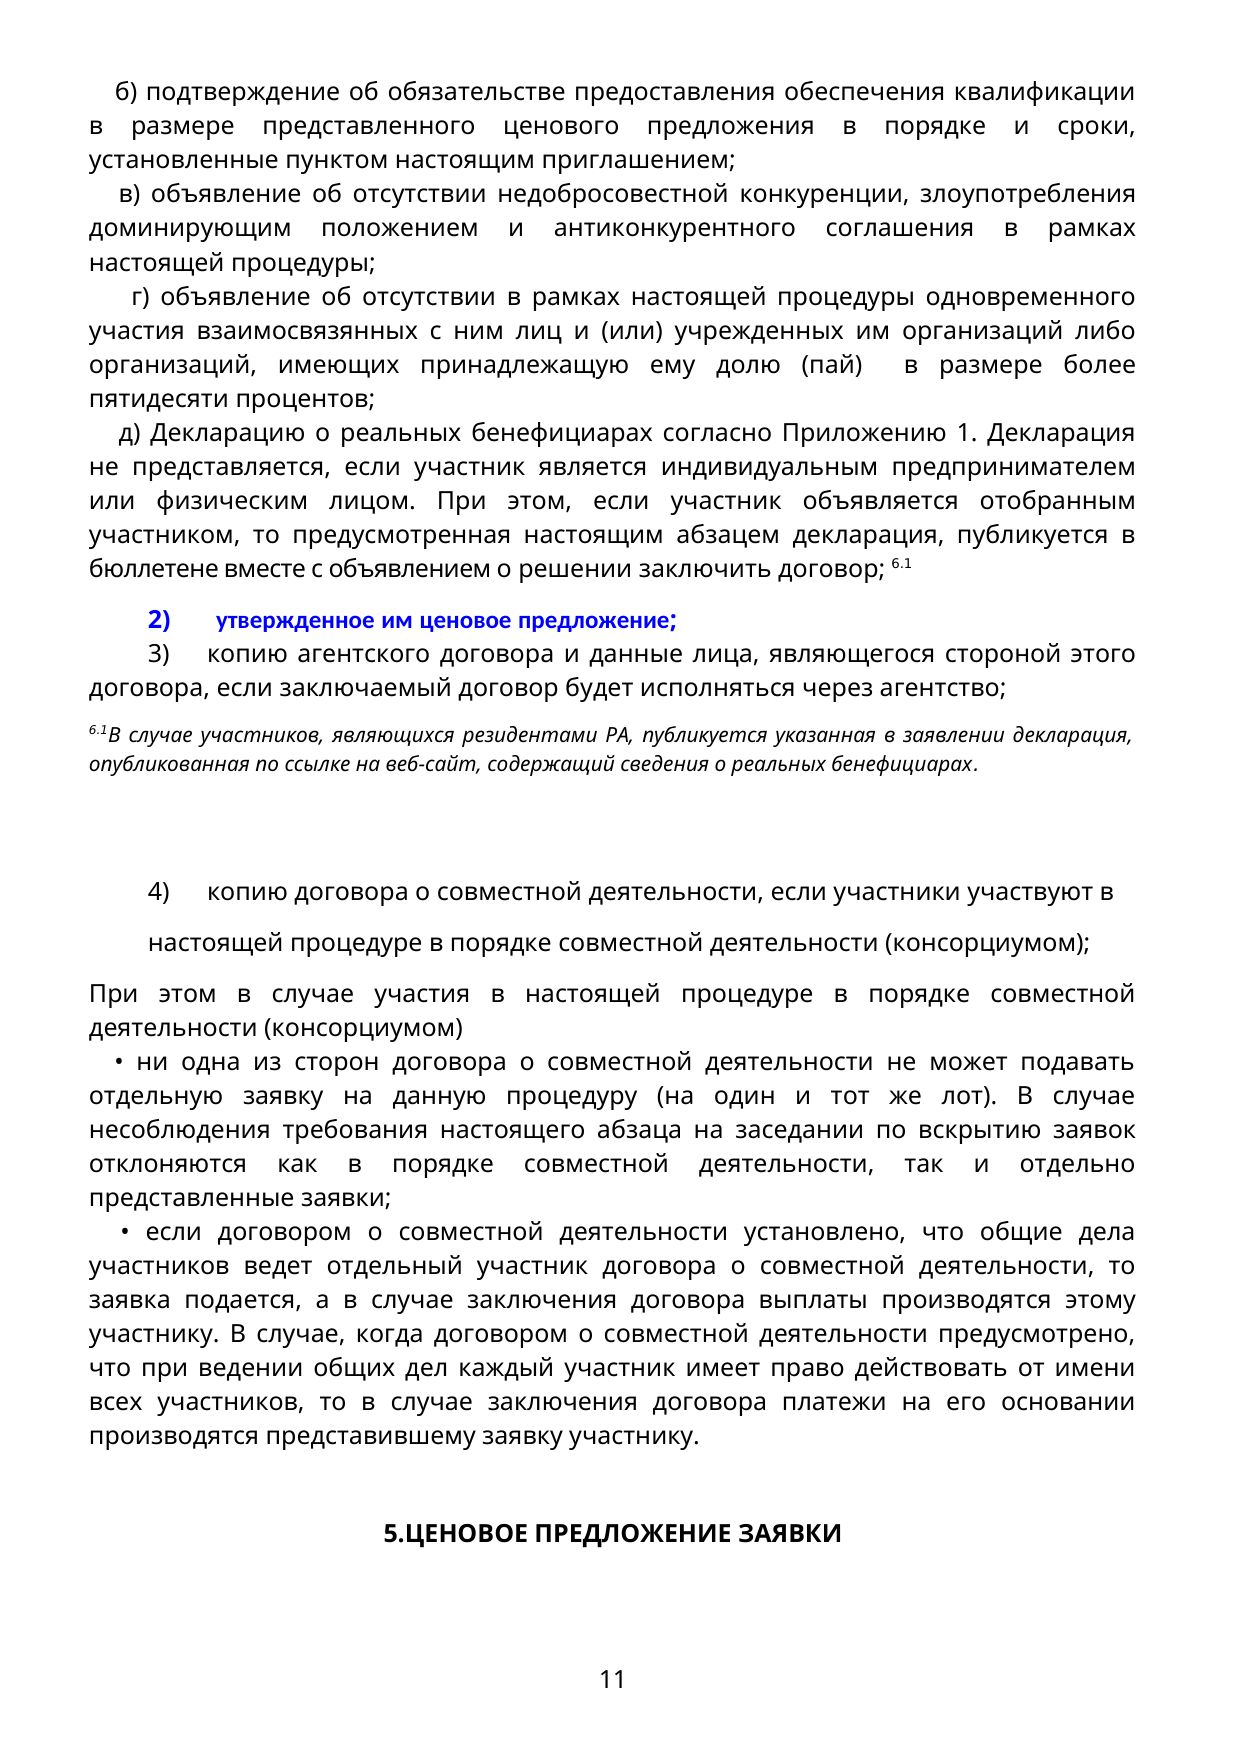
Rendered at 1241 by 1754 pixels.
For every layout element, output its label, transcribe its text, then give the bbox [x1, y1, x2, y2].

text г) объявление об отсутствии в рамках настоящей процедуры одновременного участия взаимосвязянных с ним лиц и (или) учрежденных им организаций либо организаций, имеющих принадлежащую ему долю (пай) в размере более пятидесяти процентов; [89, 278, 1137, 414]
text При этом в случае участия в настоящей процедуре в порядке совместной деятельности (консорциумом) [89, 975, 1137, 1043]
text 5.ЦЕНОВОЕ ПРЕДЛОЖЕНИЕ ЗАЯВКИ [89, 1515, 1137, 1549]
text настоящей процедуре в порядке совместной деятельности (консорциумом); [89, 924, 1137, 958]
text в) объявление об отсутствии недобросовестной конкуренции, злоупотребления доминирующим положением и антиконкурентного соглашения в рамках настоящей процедуры; [89, 176, 1137, 278]
text д) Декларацию о реальных бенефициарах согласно Приложению 1. Декларация не представляется, если участник является индивидуальным предпринимателем или физическим лицом. При этом, если участник объявляется отобранным участником, то предусмотренная настоящим абзацем декларация, публикуется в бюллетене вместе с объявлением о решении заключить договор; 6.1 [89, 414, 1137, 585]
text • ни одна из сторон договора о совместной деятельности не может подавать отдельную заявку на данную процедуру (на один и тот же лот). В случае несоблюдения требования настоящего абзаца на заседании по вскрытию заявок отклоняются как в порядке совместной деятельности, так и отдельно представленные заявки; [89, 1043, 1137, 1214]
subtitle 2) утвержденное им ценовое предложение; [89, 601, 1137, 636]
text б) подтверждение об обязательстве предоставления обеспечения квалификации в размере представленного ценового предложения в порядке и сроки, установленные пунктом настоящим приглашением; [89, 74, 1137, 176]
text 6.1В случае участников, являющихся резидентами РА, публикуется указанная в заявлении декларация, опубликованная по ссылке на веб-сайт, содержащий сведения о реальных бенефициарах. [89, 720, 1137, 777]
text 3) копию агентского договора и данные лица, являющегося стороной этого договора, если заключаемый договор будет исполняться через агентство; [89, 636, 1137, 704]
text • если договором о совместной деятельности установлено, что общие дела участников ведет отдельный участник договора о совместной деятельности, то заявка подается, а в случае заключения договора выплаты производятся этому участнику. В случае, когда договором о совместной деятельности предусмотрено, что при ведении общих дел каждый участник имеет право действовать от имени всех участников, то в случае заключения договора платежи на его основании производятся представившему заявку участнику. [89, 1214, 1137, 1452]
text 4) копию договора о совместной деятельности, если участники участвуют в [89, 874, 1137, 908]
